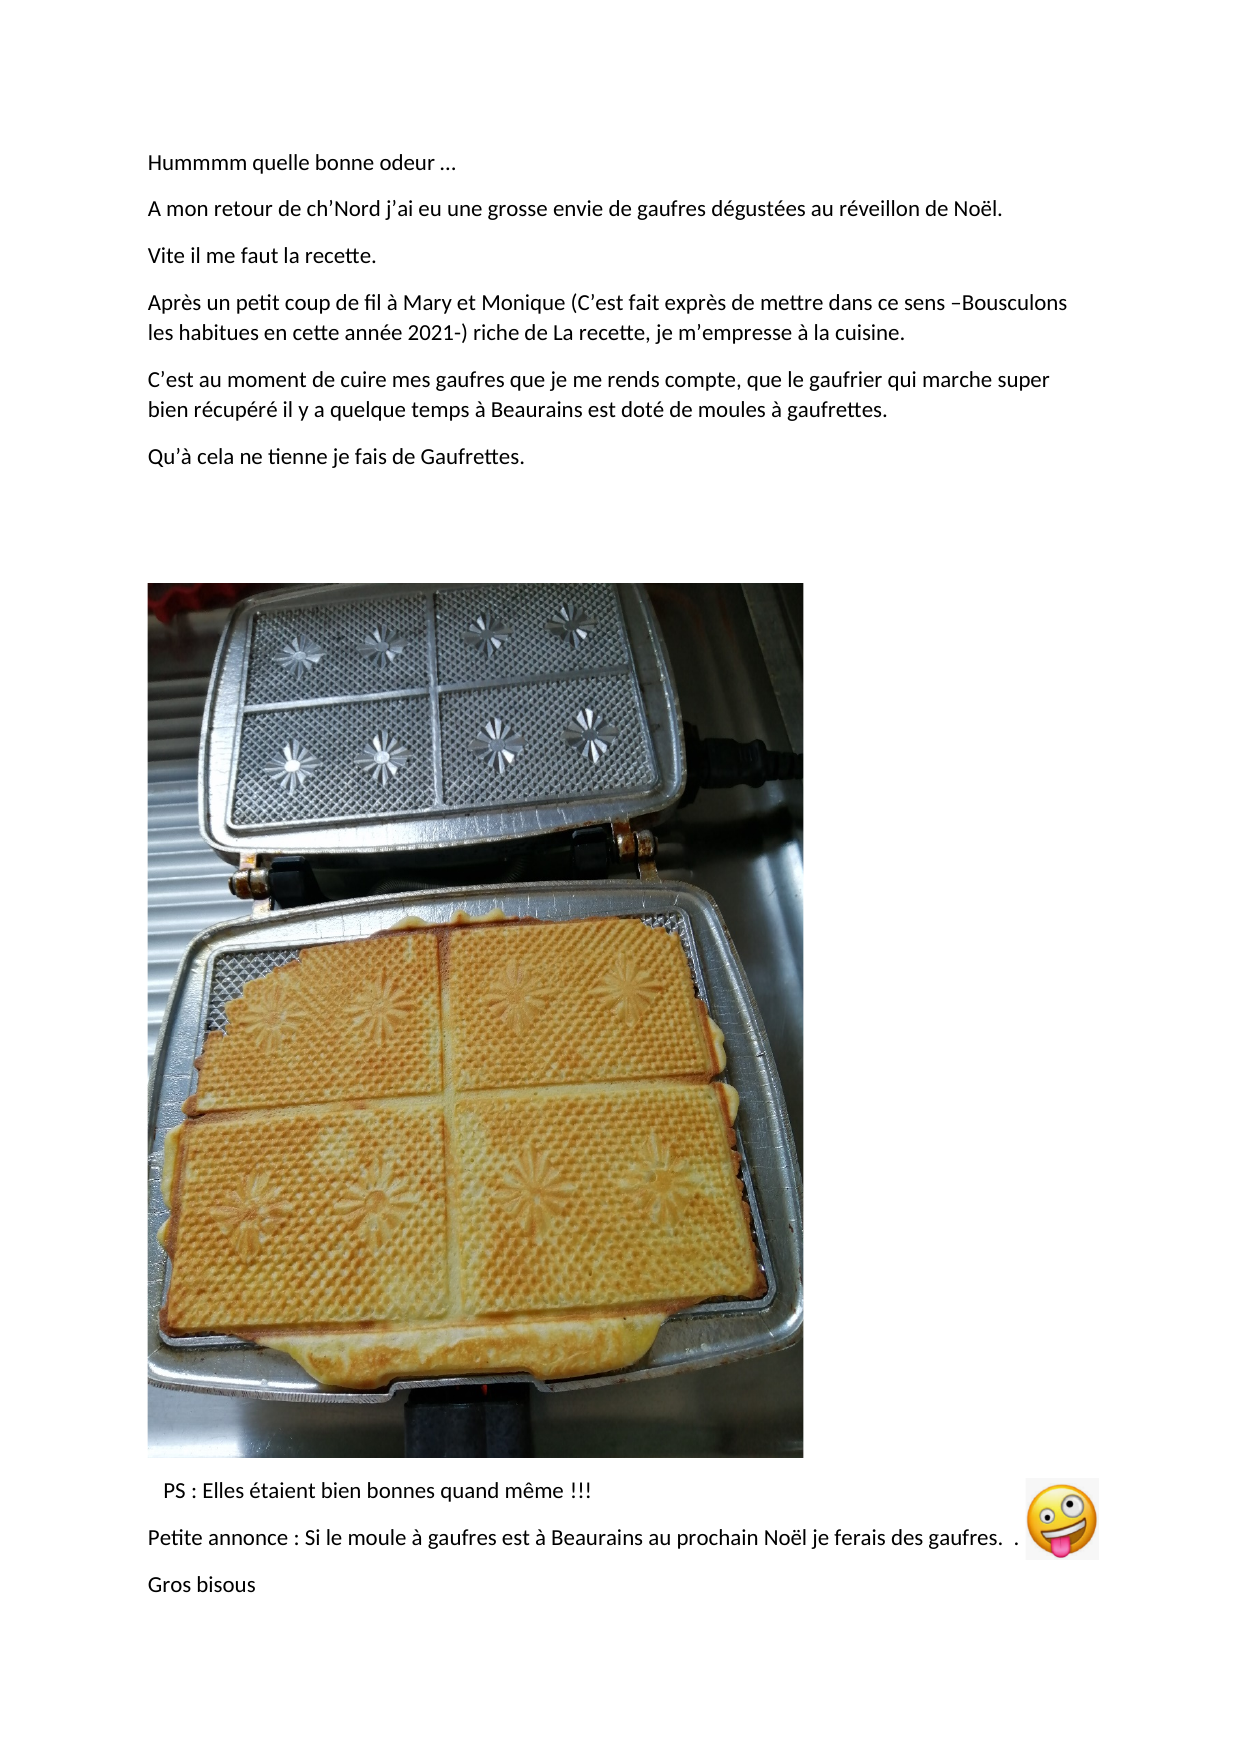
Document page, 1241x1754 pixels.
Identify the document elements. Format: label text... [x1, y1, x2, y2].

text Petite annonce : Si le moule à gaufres est à Beaurains au prochain Noël je ferais des gaufres. . [148, 1523, 1025, 1551]
text C’est au moment de cuire mes gaufres que je me rends compte, que le gaufrier qui marche super bien récupéré il y a quelque temps à Beaurains est doté de moules à gaufrettes. [148, 365, 1093, 423]
text Après un petit coup de fil à Mary et Monique (C’est fait exprès de mettre dans ce sens –Bousculons les habitues en cette année 2021-) riche de La recette, je m’empresse à la cuisine. [148, 288, 1093, 346]
picture [1025, 1478, 1099, 1560]
text A mon retour de ch’Nord j’ai eu une grosse envie de gaufres dégustées au réveillon de Noël. [148, 194, 1093, 222]
text Hummmm quelle bonne odeur … [148, 148, 1093, 176]
text Vite il me faut la recette. [148, 241, 1093, 269]
text Qu’à cela ne tienne je fais de Gaufrettes. [148, 442, 1093, 470]
text PS : Elles étaient bien bonnes quand même !!! [148, 1476, 1093, 1504]
picture [147, 583, 804, 1458]
text Gros bisous [148, 1570, 1093, 1598]
